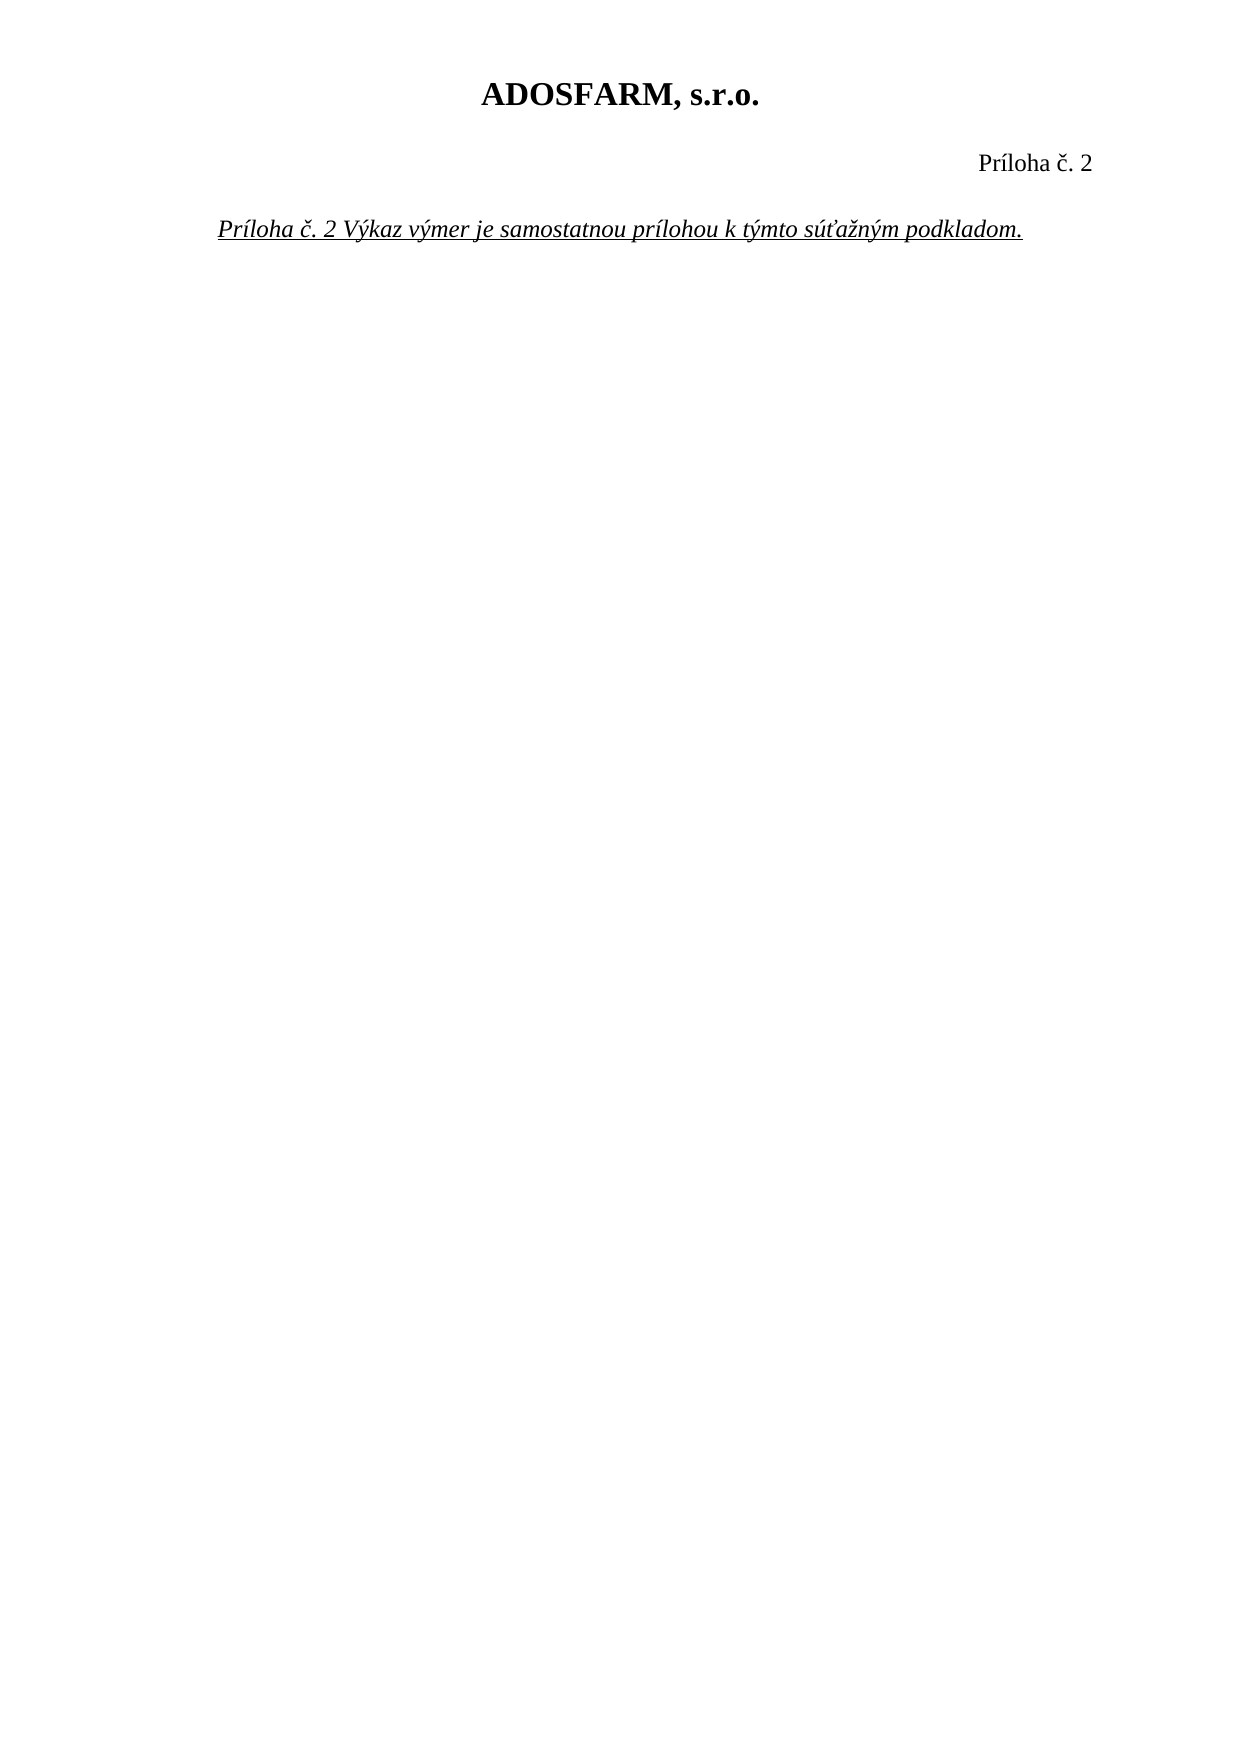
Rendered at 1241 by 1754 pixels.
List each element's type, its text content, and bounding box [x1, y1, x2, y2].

text Príloha č. 2 Výkaz výmer je samostatnou prílohou k týmto súťažným podkladom. [148, 214, 1093, 242]
text Príloha č. 2 [148, 148, 1093, 176]
